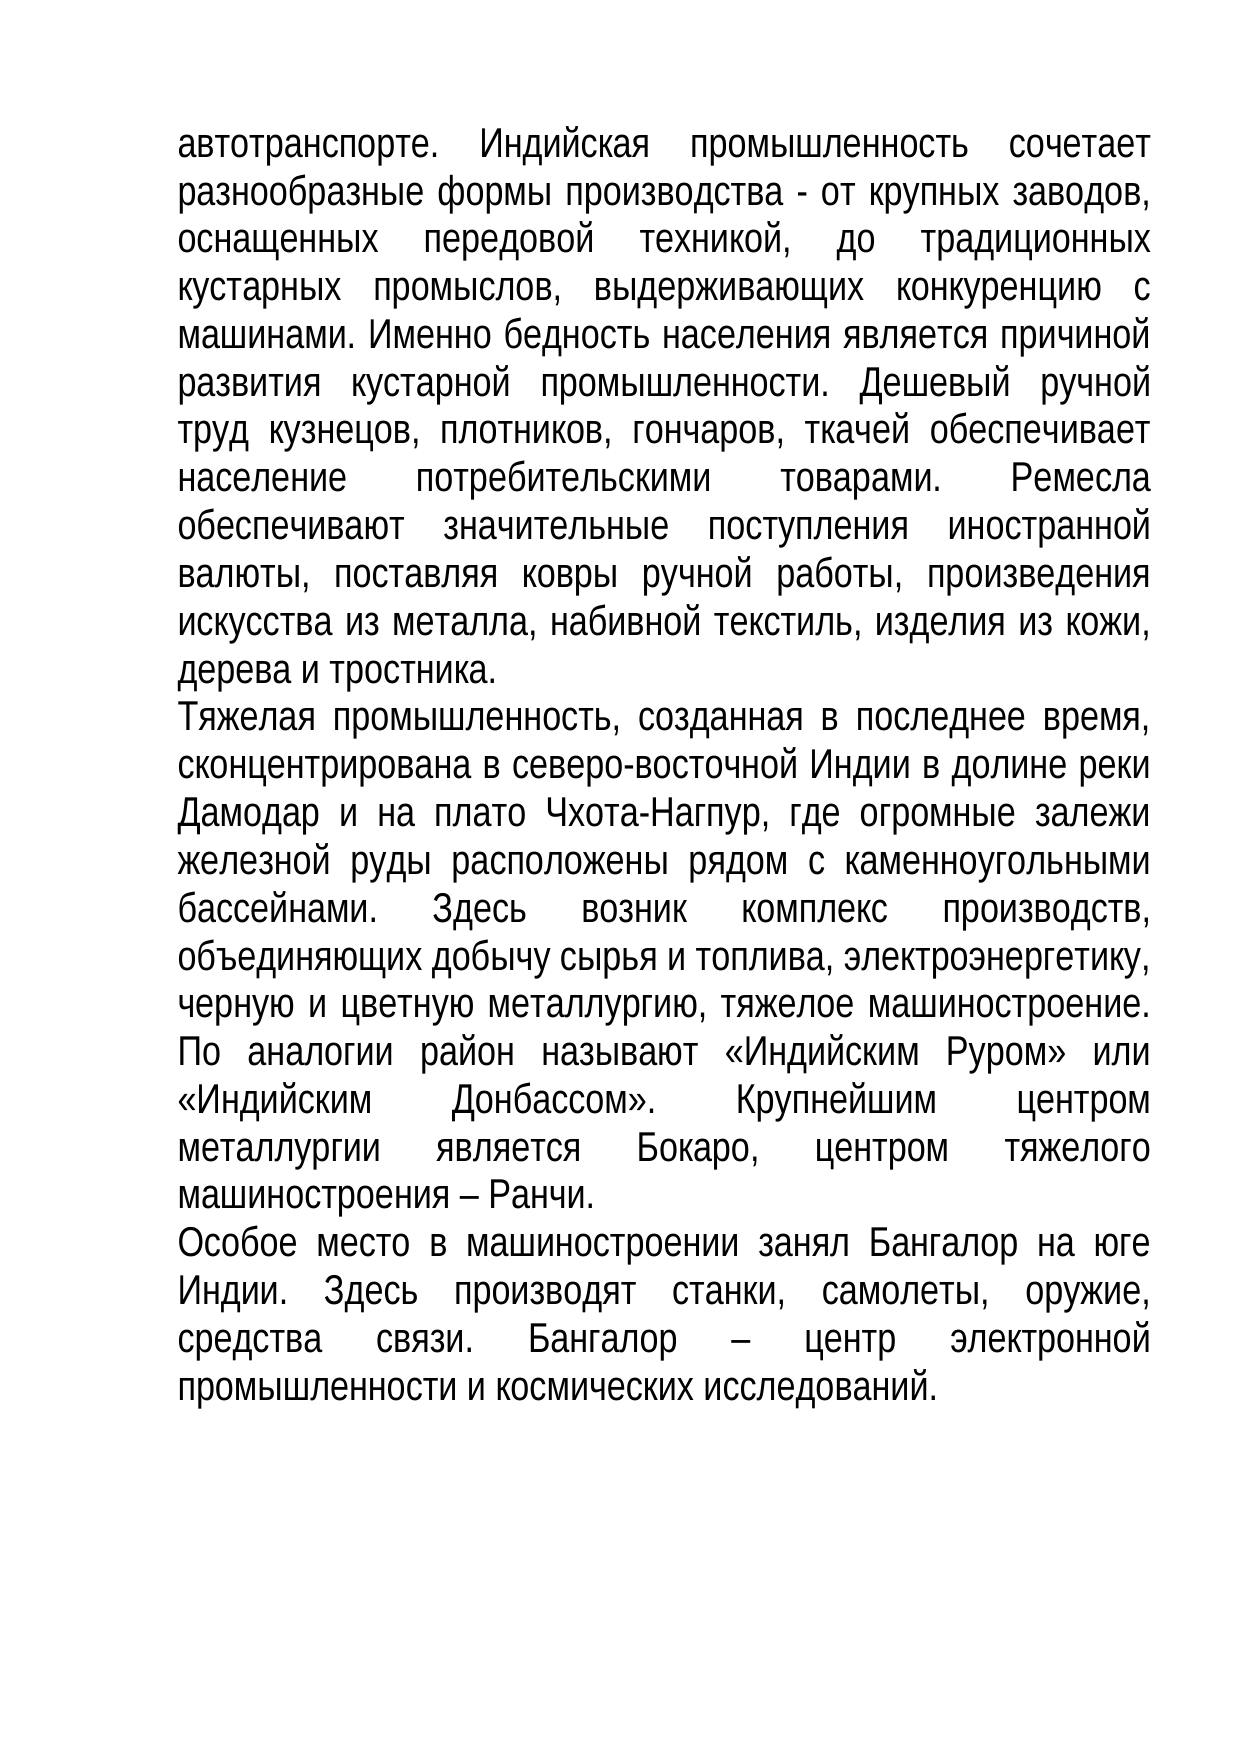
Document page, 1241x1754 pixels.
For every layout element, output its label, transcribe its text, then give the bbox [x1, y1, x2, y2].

text Особое место в машиностроении занял Бангалор на юге Индии. Здесь производят станки, самолеты, оружие, средства связи. Бангалор – центр электронной промышленности и космических исследований. [177, 1218, 1152, 1409]
text Тяжелая промышленность, созданная в последнее время, сконцентрирована в северо-восточной Индии в долине реки Дамодар и на плато Чхота-Нагпур, где огромные залежи железной руды расположены рядом с каменноугольными бассейнами. Здесь возник комплекс производств, объединяющих добычу сырья и топлива, электроэнергетику, черную и цветную металлургию, тяжелое машиностроение. По аналогии район называют «Индийским Руром» или «Индийским Донбассом». Крупнейшим центром металлургии является Бокаро, центром тяжелого машиностроения – Ранчи. [177, 692, 1152, 1218]
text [177, 118, 1152, 692]
